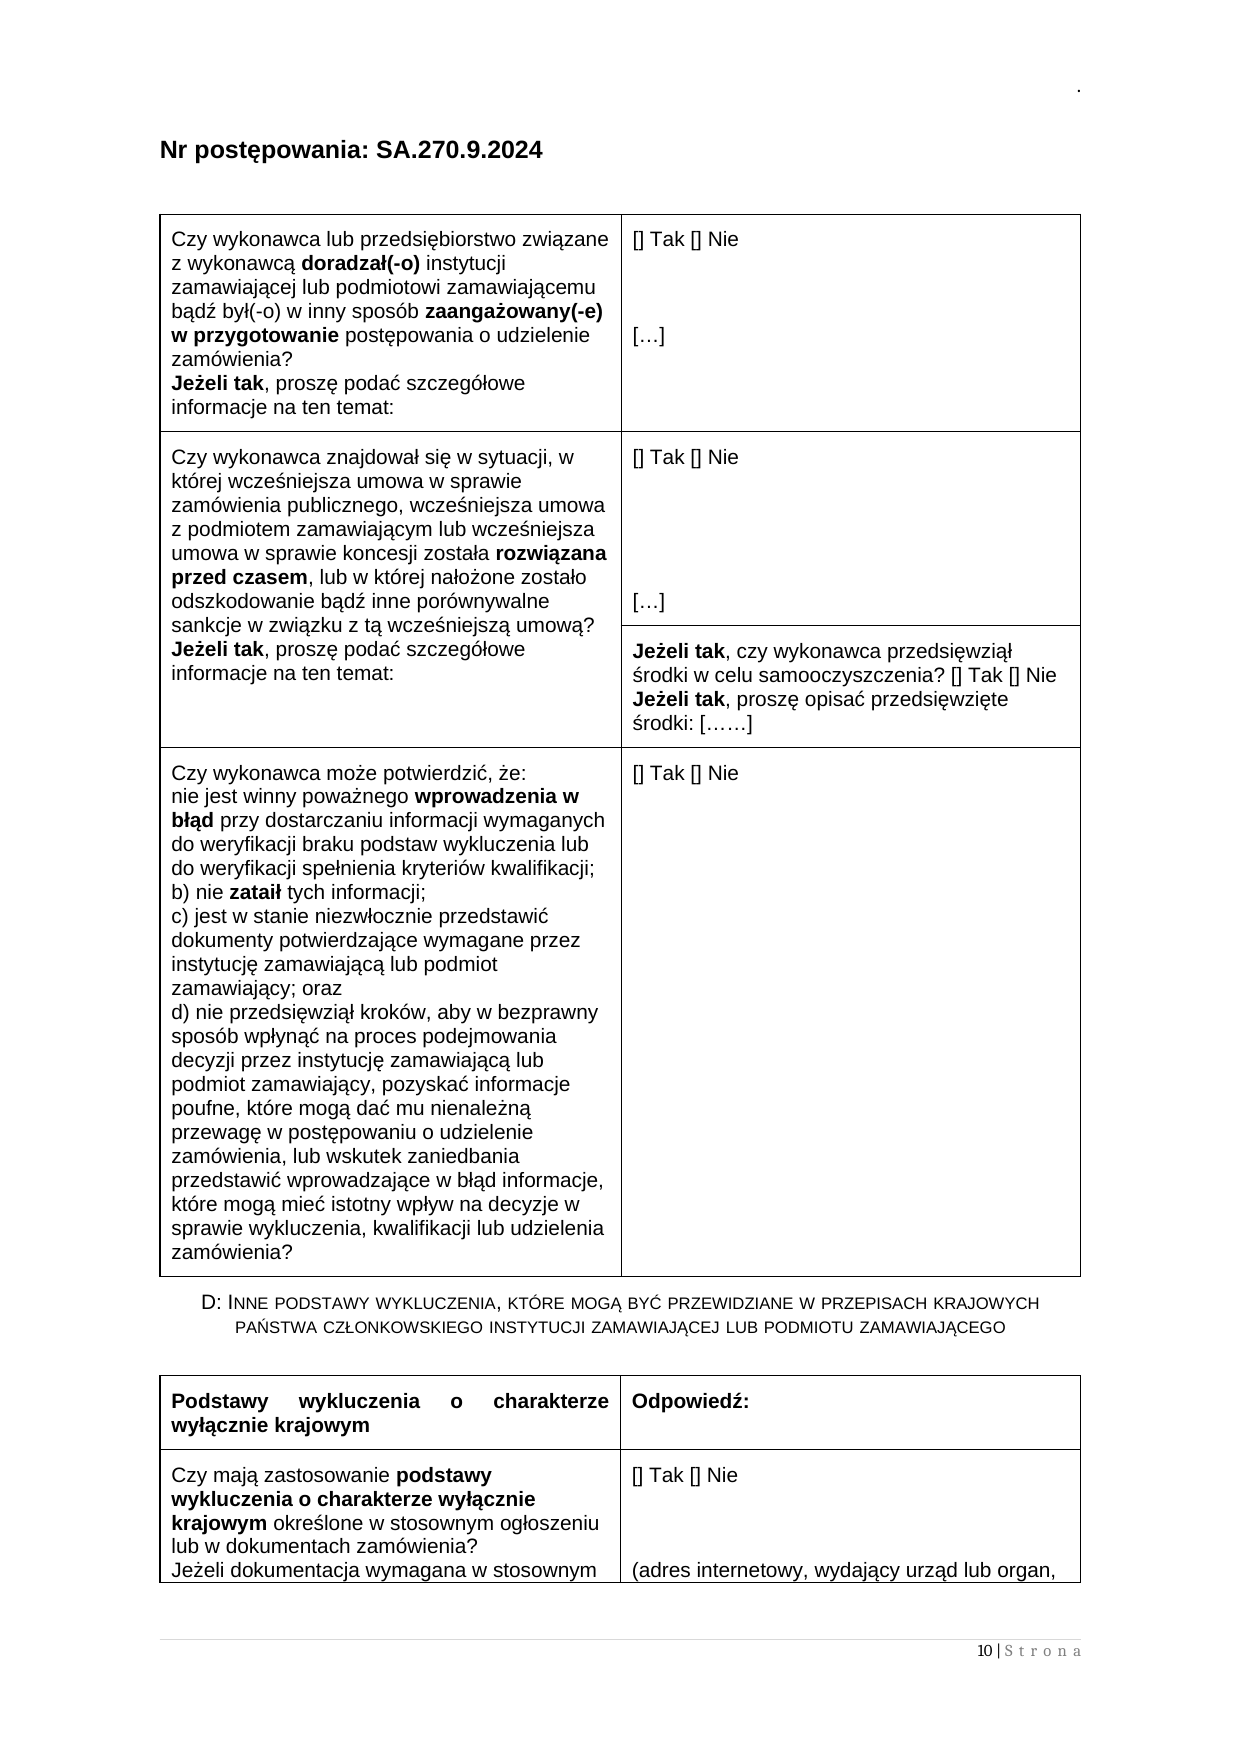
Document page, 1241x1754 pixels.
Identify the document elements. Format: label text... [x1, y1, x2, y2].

table_cell [] Tak [] Nie […] [622, 215, 1080, 431]
table_header Podstawy wykluczenia o charakterze wyłącznie krajowym [161, 1376, 620, 1449]
table_header Odpowiedź: [621, 1376, 1080, 1449]
table_cell [] Tak [] Nie [622, 748, 1080, 1276]
table_cell Czy wykonawca lub przedsiębiorstwo związane z wykonawcą doradzał(-o) instytucji zamawiającej lub podmiotowi zamawiającemu bądź był(-o) w inny sposób zaangażowany(-e) w przygotowanie postępowania o udzielenie zamówienia? Jeżeli tak, proszę podać szczegółowe informacje na ten temat: [161, 215, 621, 431]
table_cell Czy wykonawca może potwierdzić, że: nie jest winny poważnego wprowadzenia w błąd przy dostarczaniu informacji wymaganych do weryfikacji braku podstaw wykluczenia lub do weryfikacji spełnienia kryteriów kwalifikacji; b) nie zataił tych informacji; c) jest w stanie niezwłocznie przedstawić dokumenty potwierdzające wymagane przez instytucję zamawiającą lub podmiot zamawiający; oraz d) nie przedsięwziął kroków, aby w bezprawny sposób wpłynąć na proces podejmowania decyzji przez instytucję zamawiającą lub podmiot zamawiający, pozyskać informacje poufne, które mogą dać mu nienależną przewagę w postępowaniu o udzielenie zamówienia, lub wskutek zaniedbania przedstawić wprowadzające w błąd informacje, które mogą mieć istotny wpływ na decyzje w sprawie wykluczenia, kwalifikacji lub udzielenia zamówienia? [161, 748, 621, 1276]
table_cell Jeżeli tak, czy wykonawca przedsięwziął środki w celu samooczyszczenia? [] Tak [] Nie Jeżeli tak, proszę opisać przedsięwzięte środki: [……] [622, 626, 1080, 747]
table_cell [161, 1450, 620, 1582]
text D: Inne podstawy wykluczenia, które mogą być przewidziane w przepisach krajowych państwa członkowskiego instytucji zamawiającej lub podmiotu zamawiającego [159, 1289, 1081, 1337]
table_cell Czy wykonawca znajdował się w sytuacji, w której wcześniejsza umowa w sprawie zamówienia publicznego, wcześniejsza umowa z podmiotem zamawiającym lub wcześniejsza umowa w sprawie koncesji została rozwiązana przed czasem, lub w której nałożone zostało odszkodowanie bądź inne porównywalne sankcje w związku z tą wcześniejszą umową? Jeżeli tak, proszę podać szczegółowe informacje na ten temat: [161, 432, 621, 747]
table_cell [621, 1450, 1080, 1582]
table_cell [] Tak [] Nie […] [622, 432, 1080, 625]
